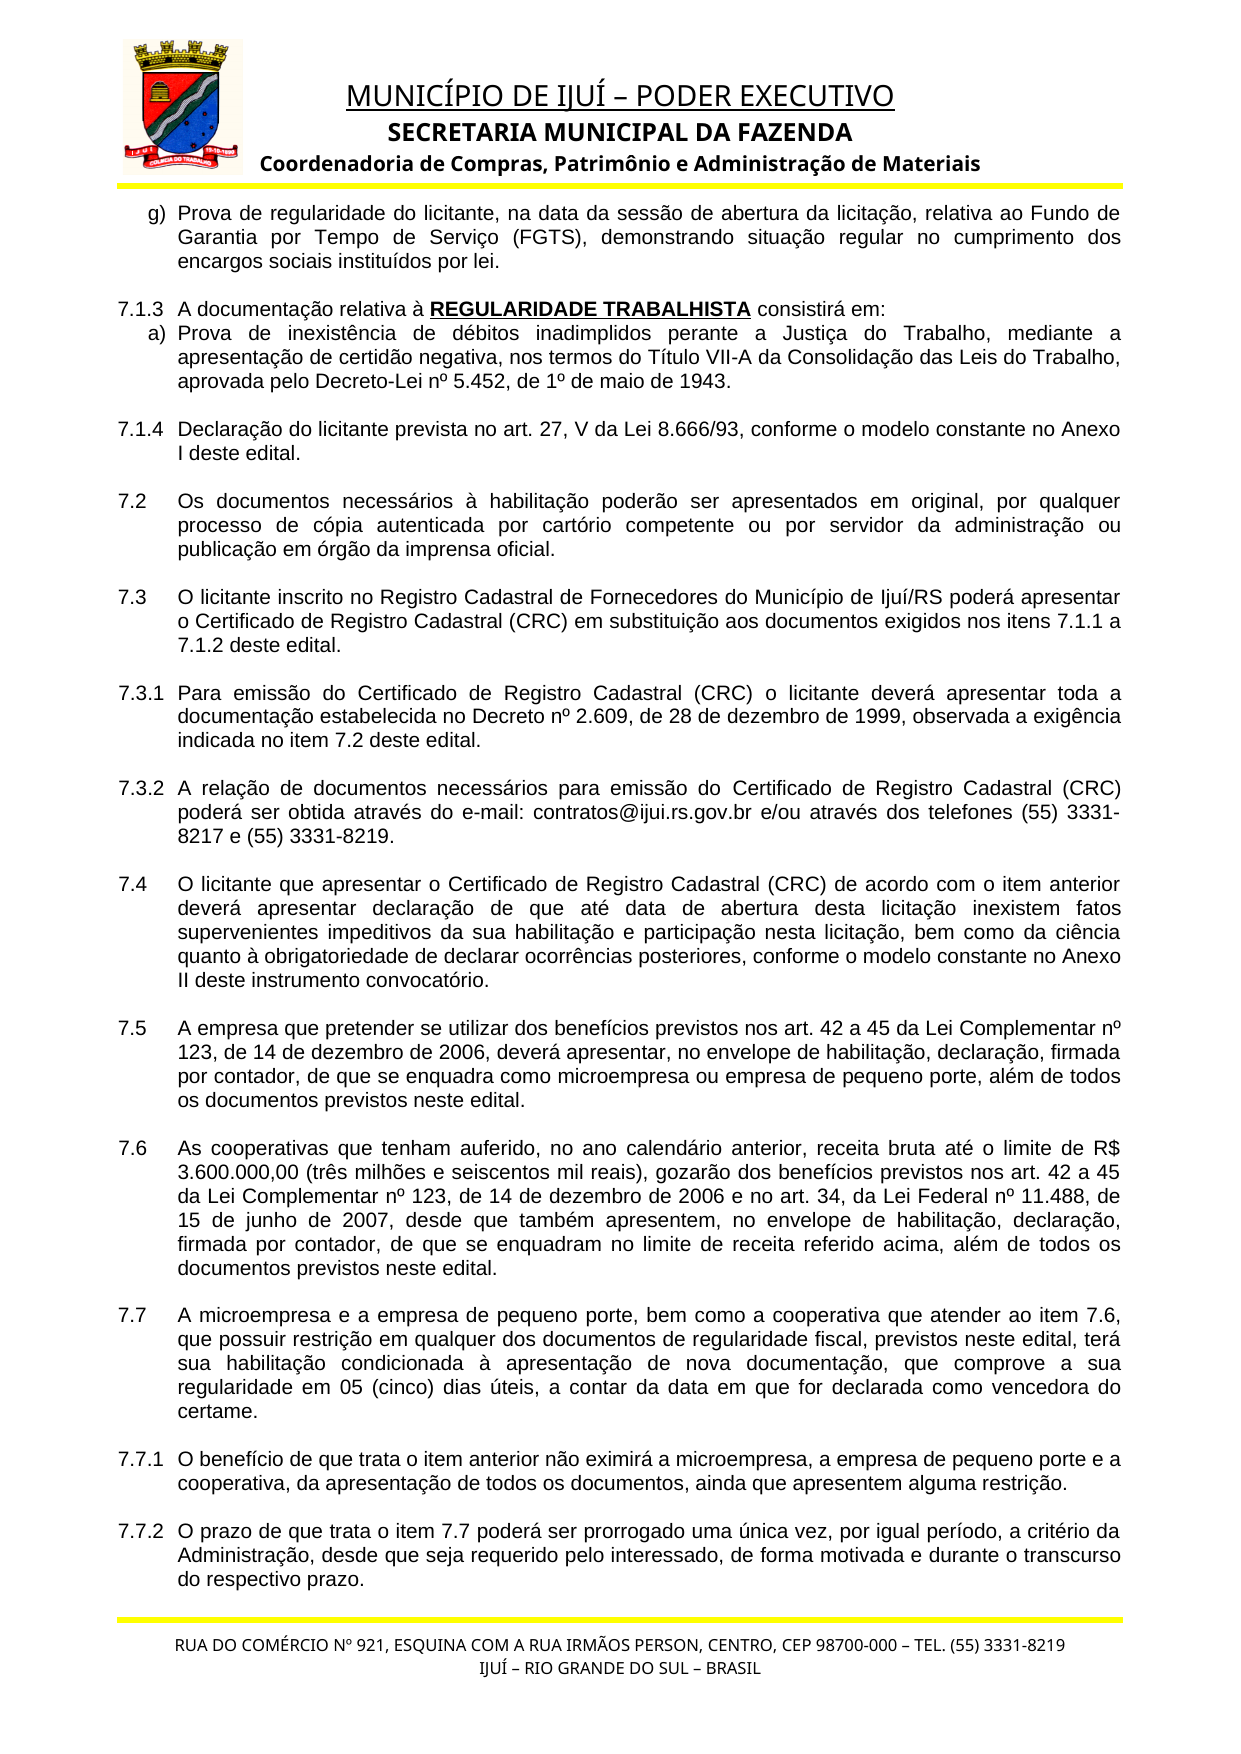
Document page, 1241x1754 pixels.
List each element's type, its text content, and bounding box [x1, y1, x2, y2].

list A relação de documentos necessários para emissão do Certificado de Registro Cadastral (CRC) poderá ser obtida através do e-mail: contratos@ijui.rs.gov.br e/ou através dos telefones (55) 3331-8217 e (55) 3331-8219. [118, 776, 1122, 848]
list O prazo de que trata o item 7.7 poderá ser prorrogado uma única vez, por igual período, a critério da Administração, desde que seja requerido pelo interessado, de forma motivada e durante o transcurso do respectivo prazo. [118, 1519, 1122, 1591]
list O licitante inscrito no Registro Cadastral de Fornecedores do Município de Ijuí/RS poderá apresentar o Certificado de Registro Cadastral (CRC) em substituição aos documentos exigidos nos itens 7.1.1 a 7.1.2 deste edital. [118, 584, 1122, 656]
list A documentação relativa à REGULARIDADE TRABALHISTA consistirá em: [117, 297, 1122, 321]
list Declaração do licitante prevista no art. 27, V da Lei 8.666/93, conforme o modelo constante no Anexo I deste edital. [117, 417, 1122, 465]
list Prova de inexistência de débitos inadimplidos perante a Justiça do Trabalho, mediante a apresentação de certidão negativa, nos termos do Título VII-A da Consolidação das Leis do Trabalho, aprovada pelo Decreto-Lei nº 5.452, de 1º de maio de 1943. [148, 321, 1122, 393]
list Para emissão do Certificado de Registro Cadastral (CRC) o licitante deverá apresentar toda a documentação estabelecida no Decreto nº 2.609, de 28 de dezembro de 1999, observada a exigência indicada no item 7.2 deste edital. [118, 680, 1122, 752]
picture [122, 39, 243, 175]
list A microempresa e a empresa de pequeno porte, bem como a cooperativa que atender ao item 7.6, que possuir restrição em qualquer dos documentos de regularidade fiscal, previstos neste edital, terá sua habilitação condicionada à apresentação de nova documentação, que comprove a sua regularidade em 05 (cinco) dias úteis, a contar da data em que for declarada como vencedora do certame. [118, 1303, 1122, 1423]
list Prova de regularidade do licitante, na data da sessão de abertura da licitação, relativa ao Fundo de Garantia por Tempo de Serviço (FGTS), demonstrando situação regular no cumprimento dos encargos sociais instituídos por lei. [148, 201, 1122, 273]
list O benefício de que trata o item anterior não eximirá a microempresa, a empresa de pequeno porte e a cooperativa, da apresentação de todos os documentos, ainda que apresentem alguma restrição. [118, 1447, 1122, 1495]
list As cooperativas que tenham auferido, no ano calendário anterior, receita bruta até o limite de R$ 3.600.000,00 (três milhões e seiscentos mil reais), gozarão dos benefícios previstos nos art. 42 a 45 da Lei Complementar nº 123, de 14 de dezembro de 2006 e no art. 34, da Lei Federal nº 11.488, de 15 de junho de 2007, desde que também apresentem, no envelope de habilitação, declaração, firmada por contador, de que se enquadram no limite de receita referido acima, além de todos os documentos previstos neste edital. [118, 1136, 1122, 1279]
list Os documentos necessários à habilitação poderão ser apresentados em original, por qualquer processo de cópia autenticada por cartório competente ou por servidor da administração ou publicação em órgão da imprensa oficial. [118, 489, 1122, 561]
list A empresa que pretender se utilizar dos benefícios previstos nos art. 42 a 45 da Lei Complementar nº 123, de 14 de dezembro de 2006, deverá apresentar, no envelope de habilitação, declaração, firmada por contador, de que se enquadra como microempresa ou empresa de pequeno porte, além de todos os documentos previstos neste edital. [118, 1016, 1122, 1112]
list O licitante que apresentar o Certificado de Registro Cadastral (CRC) de acordo com o item anterior deverá apresentar declaração de que até data de abertura desta licitação inexistem fatos supervenientes impeditivos da sua habilitação e participação nesta licitação, bem como da ciência quanto à obrigatoriedade de declarar ocorrências posteriores, conforme o modelo constante no Anexo II deste instrumento convocatório. [118, 872, 1122, 992]
